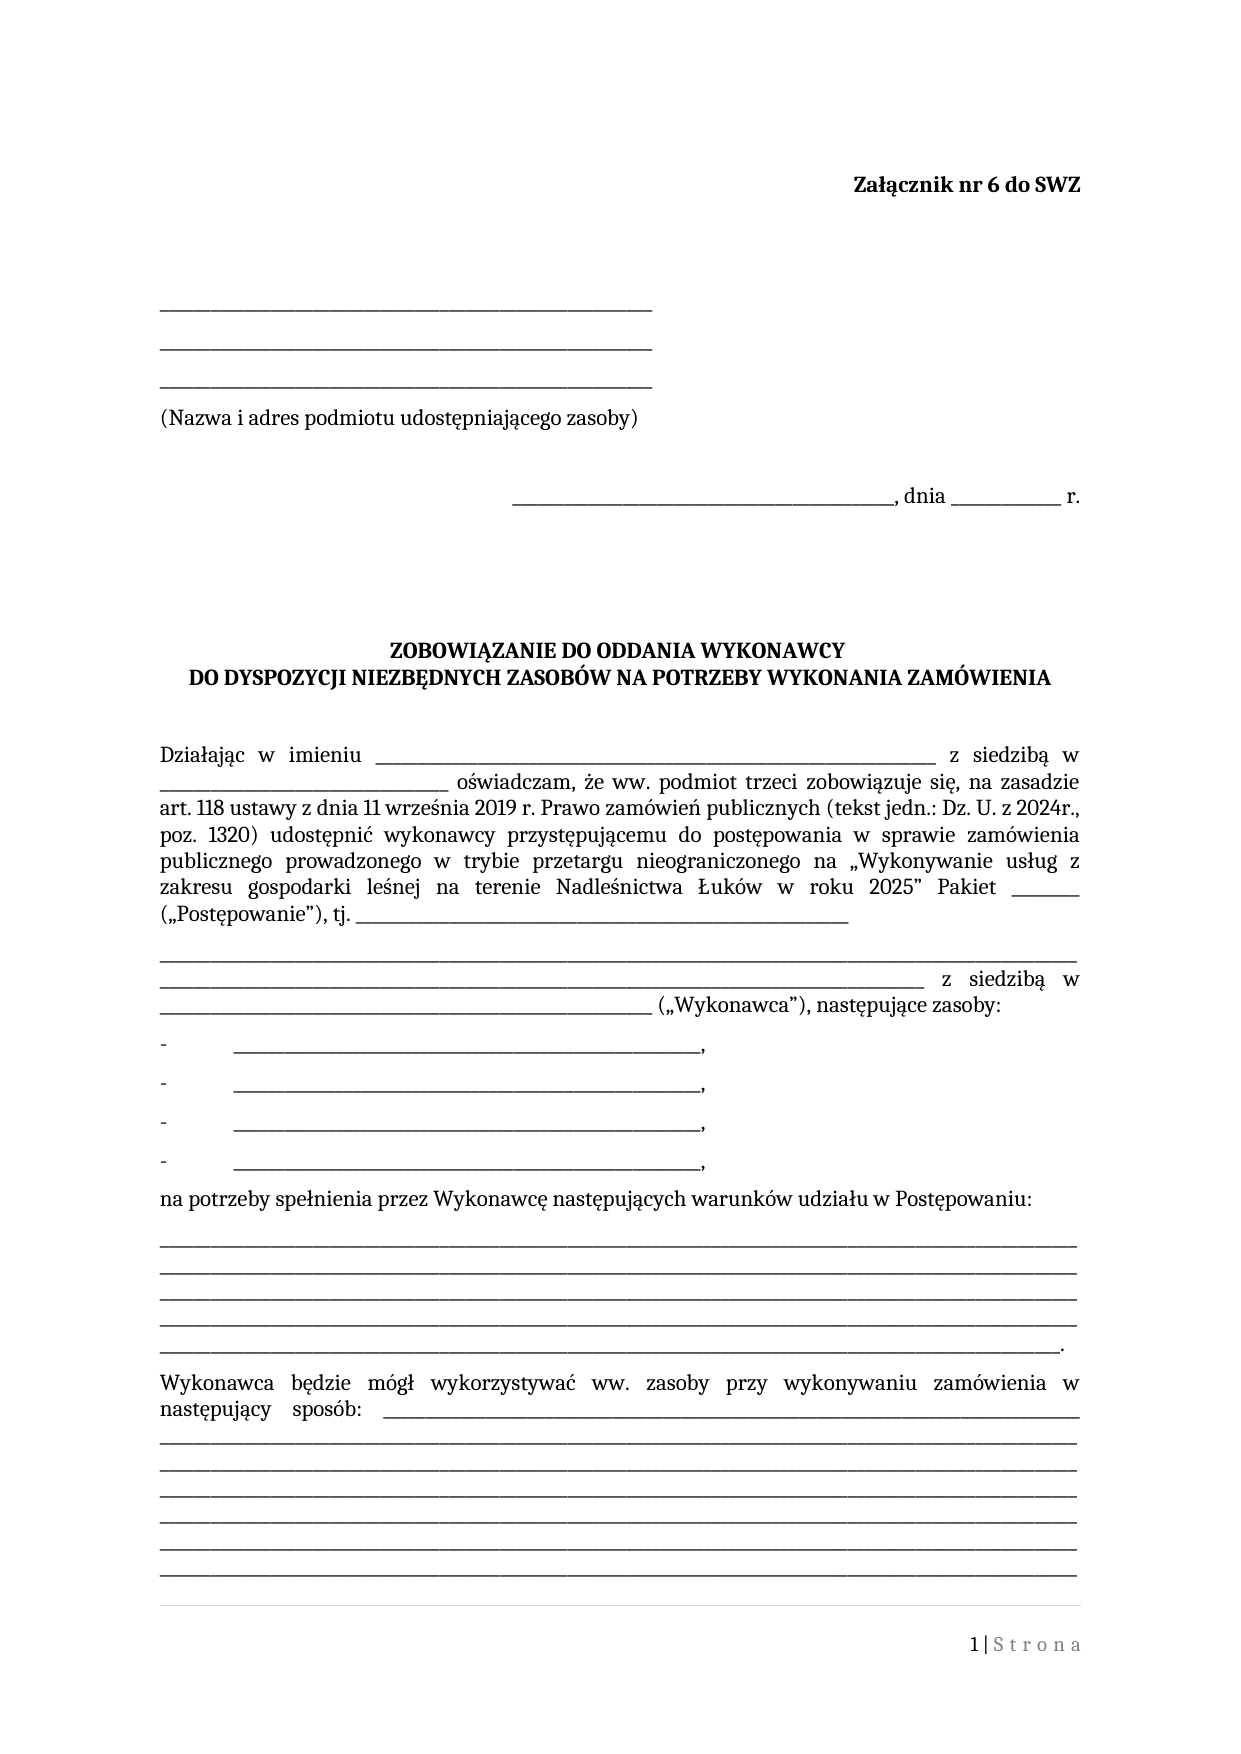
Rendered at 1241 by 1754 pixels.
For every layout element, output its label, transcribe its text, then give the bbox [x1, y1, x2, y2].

text ZOBOWIĄZANIE DO ODDANIA WYKONAWCY DO DYSPOZYCJI NIEZBĘDNYCH ZASOBÓW NA POTRZEBY WYKONANIA ZAMÓWIENIA [159, 638, 1081, 691]
text - _______________________________________________________, [159, 1070, 1081, 1096]
text ______________________________________________________________________________________________________________________________________________________________________________________________________ z siedzibą w __________________________________________________________ („Wykonawca”), następujące zasoby: [159, 939, 1081, 1018]
text __________________________________________________________ [159, 288, 1081, 315]
text - _______________________________________________________, [159, 1147, 1081, 1174]
text Załącznik nr 6 do SWZ [159, 172, 1081, 198]
text _____________________________________________, dnia _____________ r. [159, 483, 1081, 509]
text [159, 1369, 1081, 1580]
text __________________________________________________________________________________________________________________________________________________________________________________________________________________________________________________________________________________________________________________________________________________________________________________________________________________________________________________________________________________________________________________________________________________________. [159, 1225, 1081, 1357]
text __________________________________________________________ [159, 327, 1081, 354]
text - _______________________________________________________, [159, 1031, 1081, 1057]
text na potrzeby spełnienia przez Wykonawcę następujących warunków udziału w Postępowaniu: [159, 1186, 1081, 1213]
text - _______________________________________________________, [159, 1108, 1081, 1135]
text Działając w imieniu __________________________________________________________________ z siedzibą w __________________________________ oświadczam, że ww. podmiot trzeci zobowiązuje się, na zasadzie art. 118 ustawy z dnia 11 września 2019 r. Prawo zamówień publicznych (tekst jedn.: Dz. U. z 2024r., poz. 1320) udostępnić wykonawcy przystępującemu do postępowania w sprawie zamówienia publicznego prowadzonego w trybie przetargu nieograniczonego na „Wykonywanie usług z zakresu gospodarki leśnej na terenie Nadleśnictwa Łuków w roku 2025” Pakiet ________ („Postępowanie”), tj. __________________________________________________________ [159, 742, 1081, 927]
text __________________________________________________________ [159, 366, 1081, 393]
text (Nazwa i adres podmiotu udostępniającego zasoby) [159, 405, 1081, 431]
